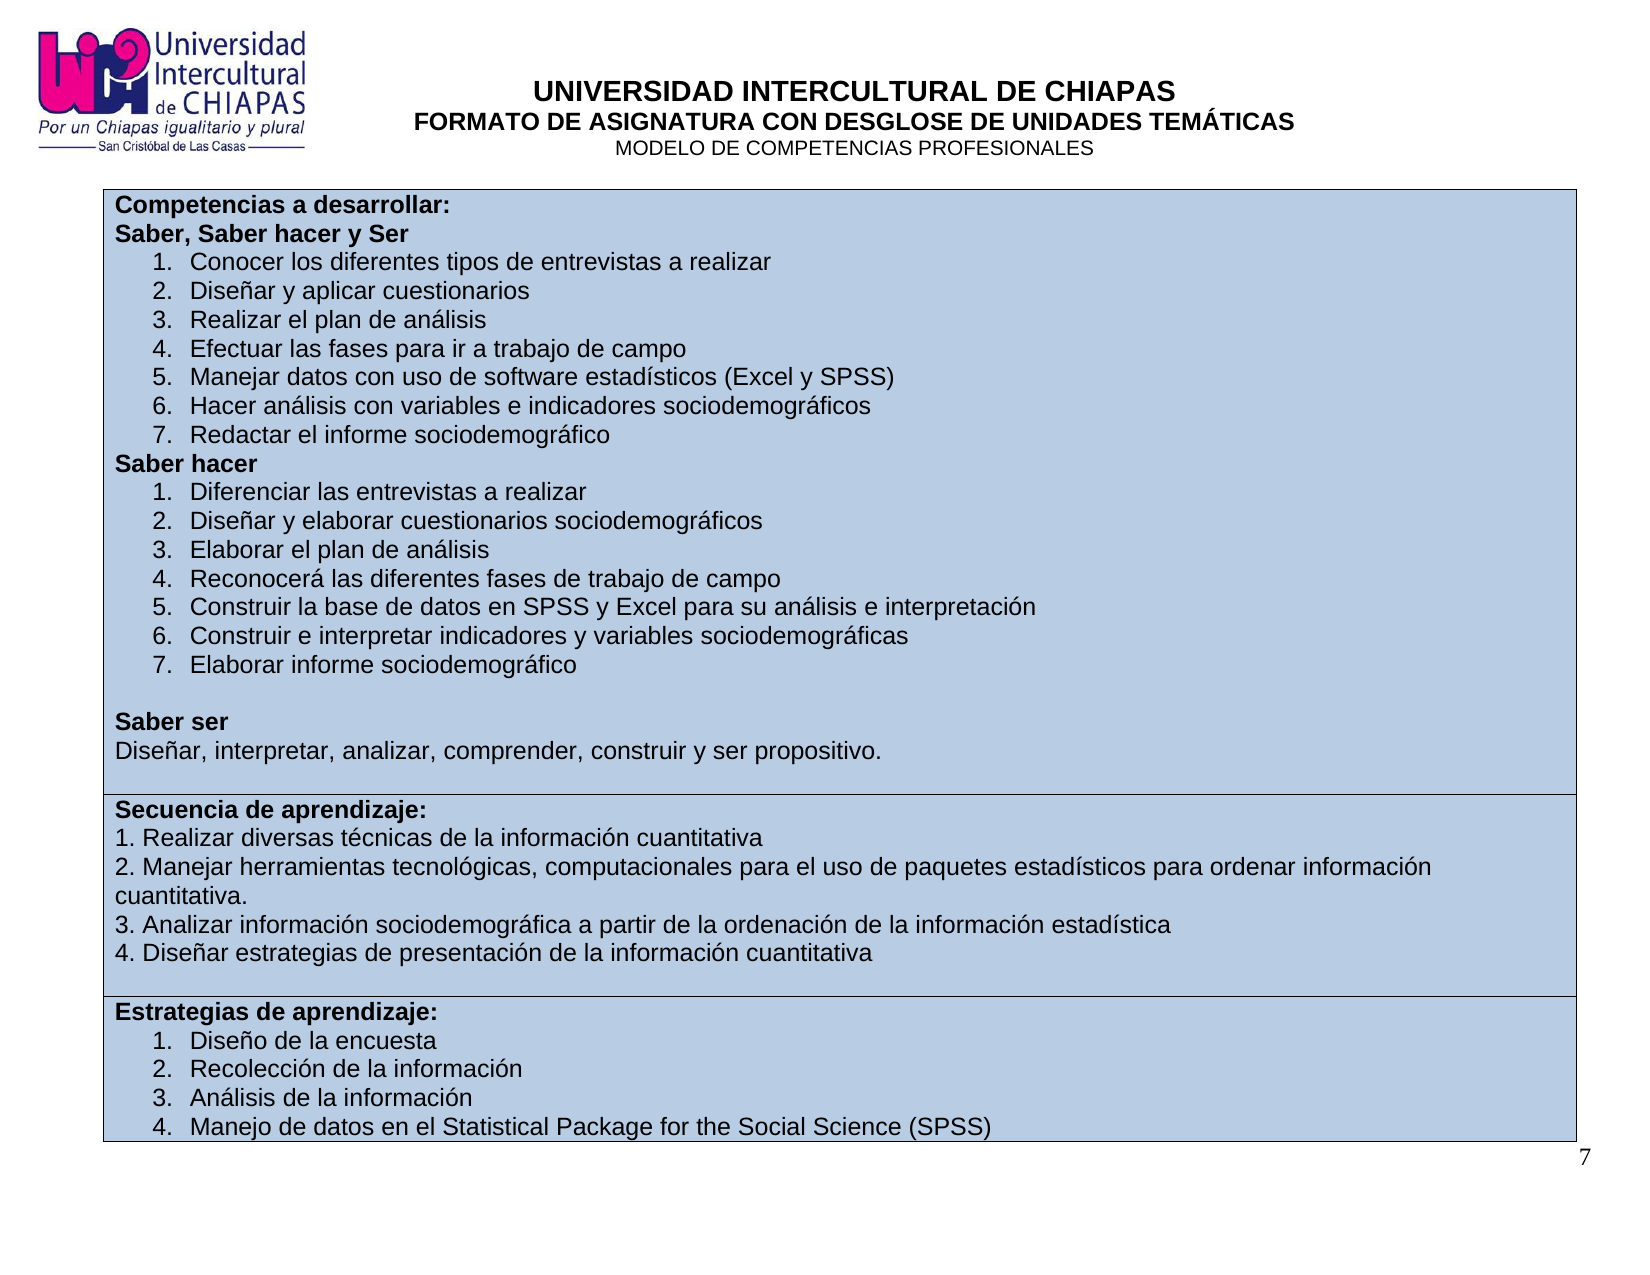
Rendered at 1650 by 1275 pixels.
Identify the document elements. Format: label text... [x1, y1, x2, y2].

picture [38, 28, 305, 155]
table_cell Secuencia de aprendizaje: 1. Realizar diversas técnicas de la información cuantitativa 2. Manejar herramientas tecnológicas, computacionales para el uso de paquetes estadísticos para ordenar información cuantitativa. 3. Analizar información sociodemográfica a partir de la ordenación de la información estadística 4. Diseñar estrategias de presentación de la información cuantitativa [104, 795, 1576, 996]
table_cell Competencias a desarrollar: Saber, Saber hacer y Ser Conocer los diferentes tipos de entrevistas a realizar Diseñar y aplicar cuestionarios Realizar el plan de análisis Efectuar las fases para ir a trabajo de campo Manejar datos con uso de software estadísticos (Excel y SPSS) Hacer análisis con variables e indicadores sociodemográficos Redactar el informe sociodemográfico Saber hacer Diferenciar las entrevistas a realizar Diseñar y elaborar cuestionarios sociodemográficos Elaborar el plan de análisis Reconocerá las diferentes fases de trabajo de campo Construir la base de datos en SPSS y Excel para su análisis e interpretación Construir e interpretar indicadores y variables sociodemográficas Elaborar informe sociodemográfico Saber ser Diseñar, interpretar, analizar, comprender, construir y ser propositivo. [104, 190, 1576, 794]
